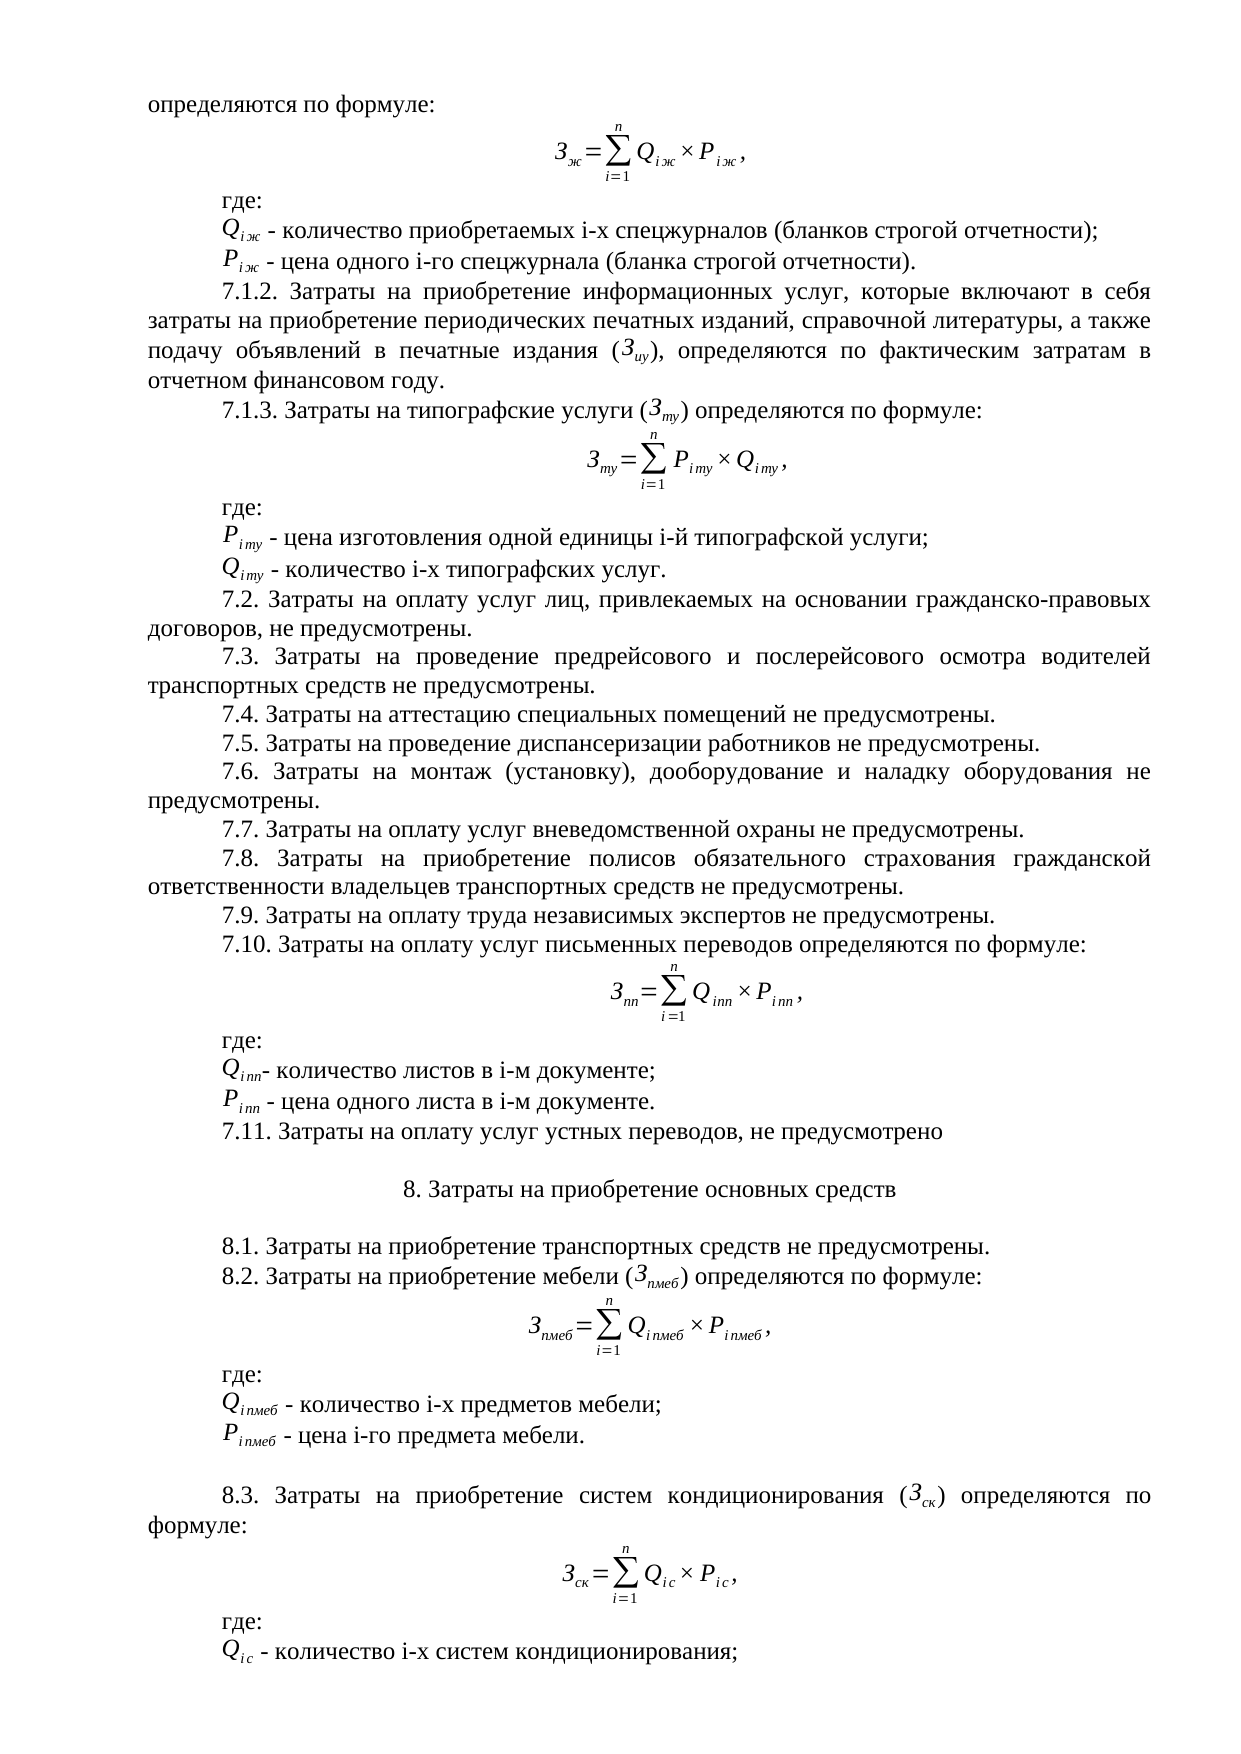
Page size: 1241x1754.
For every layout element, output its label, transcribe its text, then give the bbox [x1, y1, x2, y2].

text - цена i-го предмета мебели. [148, 1419, 1152, 1450]
text где: [148, 185, 1152, 213]
text 7.1.2. Затраты на приобретение информационных услуг, которые включают в себя затраты на приобретение периодических печатных изданий, справочной литературы, а также подачу объявлений в печатные издания (), определяются по фактическим затратам в отчетном финансовом году. [148, 276, 1152, 394]
text 7.9. Затраты на оплату труда независимых экспертов не предусмотрены. [148, 900, 1152, 929]
text - количество i-х типографских услуг. [148, 552, 1152, 584]
text 7.1.3. Затраты на типографские услуги () определяются по формуле: [148, 394, 1152, 425]
text - цена одного листа в i-м документе. [222, 1085, 1152, 1116]
text где: [222, 1025, 1152, 1054]
text 8. Затраты на приобретение основных средств [148, 1174, 1152, 1203]
text - цена изготовления одной единицы i-й типографской услуги; [148, 521, 1152, 552]
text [148, 89, 1152, 117]
text где: [148, 1606, 1152, 1635]
text 7.6. Затраты на монтаж (установку), дооборудование и наладку оборудования не предусмотрены. [148, 756, 1152, 814]
text 7.11. Затраты на оплату услуг устных переводов, не предусмотрено [148, 1116, 1152, 1145]
text - количество листов в i-м документе; [222, 1054, 1152, 1085]
text - цена одного i-го спецжурнала (бланка строгой отчетности). [148, 245, 1152, 276]
text - количество приобретаемых i-х спецжурналов (бланков строгой отчетности); [148, 213, 1152, 245]
text где: [148, 492, 1152, 521]
text 8.1. Затраты на приобретение транспортных средств не предусмотрены. [148, 1231, 1152, 1260]
text 7.10. Затраты на оплату услуг письменных переводов определяются по формуле: [148, 929, 1152, 958]
text где: [148, 1359, 1152, 1387]
text 8.2. Затраты на приобретение мебели () определяются по формуле: [148, 1260, 1152, 1291]
text 7.4. Затраты на аттестацию специальных помещений не предусмотрены. [148, 699, 1152, 728]
text 7.3. Затраты на проведение предрейсового и послерейсового осмотра водителей транспортных средств не предусмотрены. [148, 641, 1152, 699]
text 7.5. Затраты на проведение диспансеризации работников не предусмотрены. [148, 728, 1152, 756]
text - количество i-х систем кондиционирования; [148, 1635, 1152, 1666]
text 7.7. Затраты на оплату услуг вневедомственной охраны не предусмотрены. [148, 814, 1152, 843]
text - количество i-х предметов мебели; [148, 1387, 1152, 1419]
text 7.2. Затраты на оплату услуг лиц, привлекаемых на основании гражданско-правовых договоров, не предусмотрены. [148, 584, 1152, 641]
text 7.8. Затраты на приобретение полисов обязательного страхования гражданской ответственности владельцев транспортных средств не предусмотрены. [148, 843, 1152, 900]
text 8.3. Затраты на приобретение систем кондиционирования () определяются по формуле: [148, 1479, 1152, 1539]
